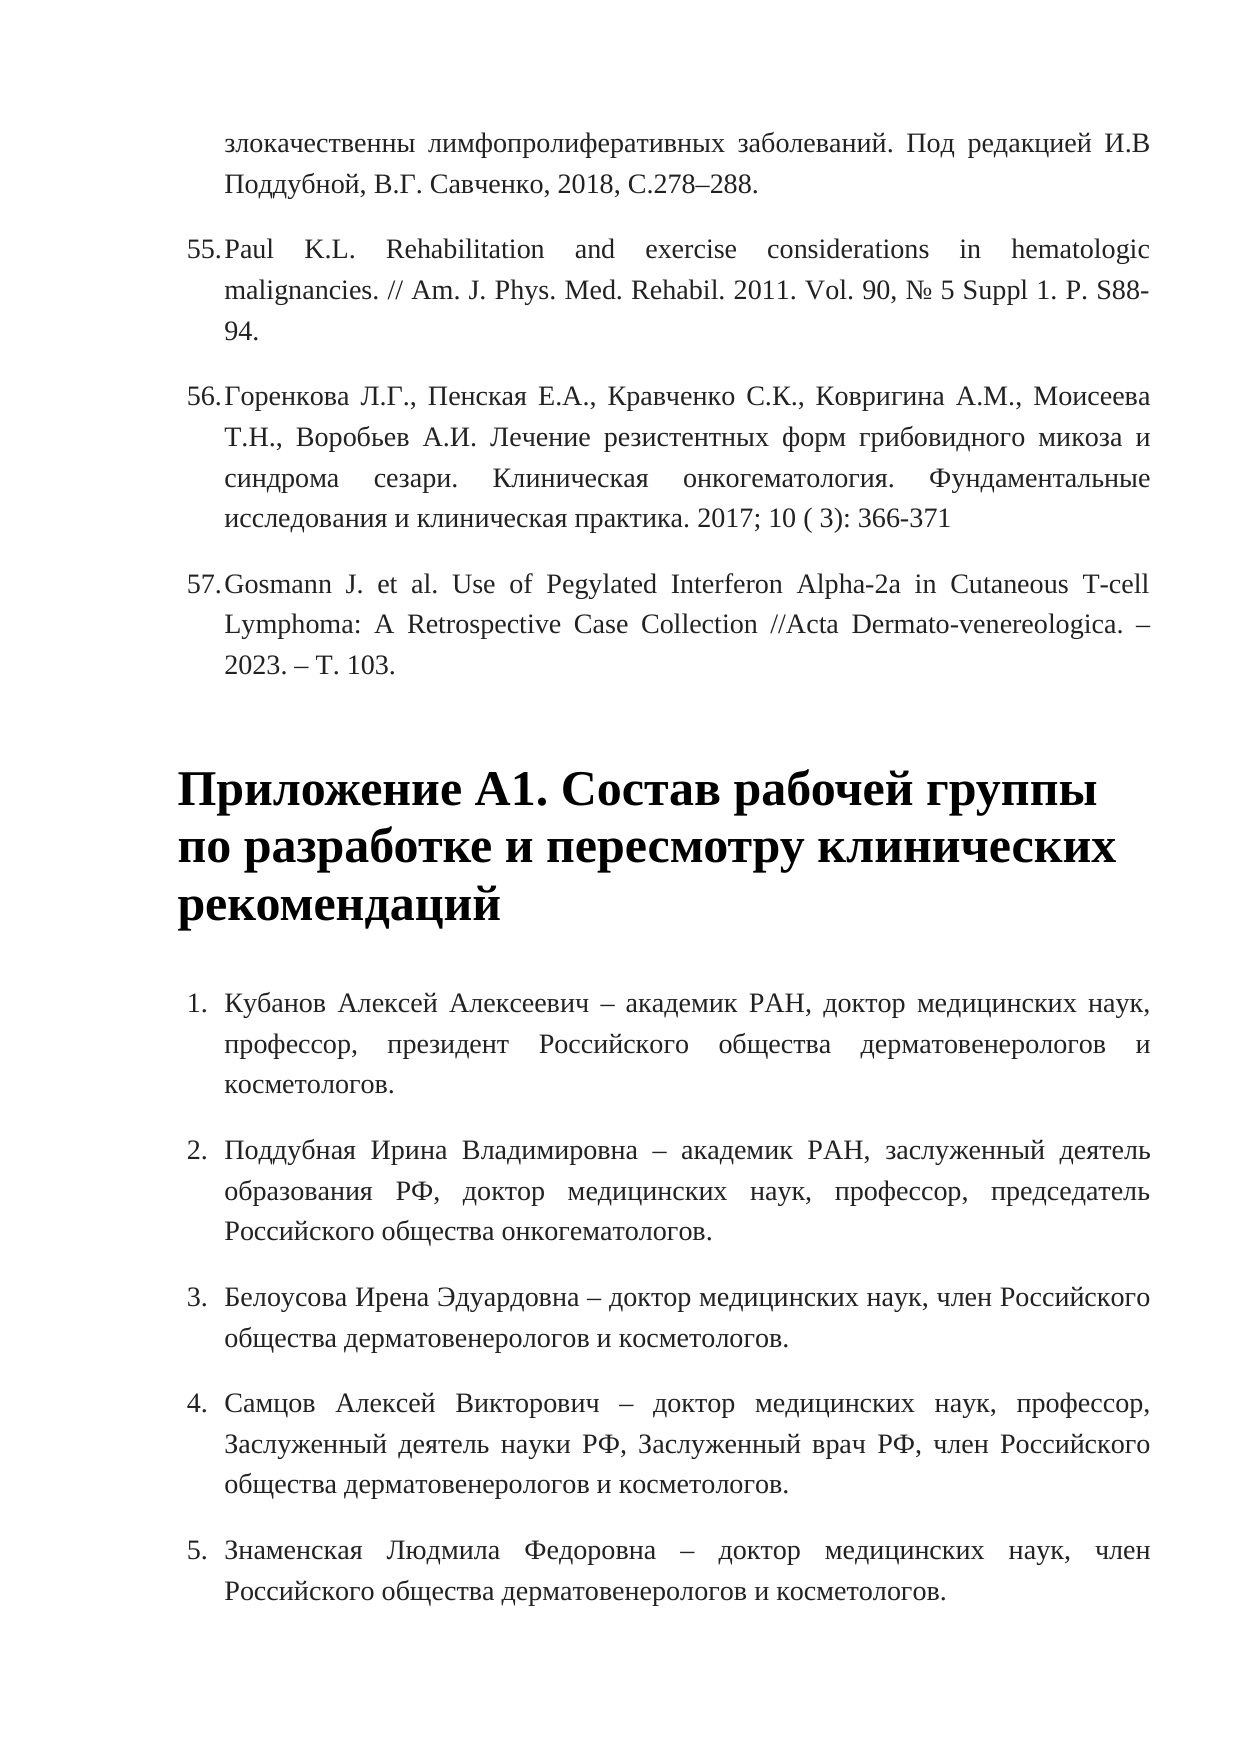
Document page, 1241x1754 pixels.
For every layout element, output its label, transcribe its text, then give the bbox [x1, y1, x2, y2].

list Поддубная Ирина Владимировна – академик РАН, заслуженный деятель образования РФ, доктор медицинских наук, профессор, председатель Российского общества онкогематологов. [187, 1125, 1152, 1247]
text Приложение А1. Состав рабочей группы по разработке и пересмотру клинических рекомендаций [177, 759, 1152, 931]
list Gosmann J. et al. Use of Pegylated Interferon Alpha-2a in Cutaneous T-cell Lymphoma: A Retrospective Case Collection //Acta Dermato-venereologica. – 2023. – Т. 103. [187, 559, 1152, 681]
list Знаменская Людмила Федоровна – доктор медицинских наук, член Российского общества дерматовенерологов и косметологов. [187, 1525, 1152, 1606]
list Самцов Алексей Викторович – доктор медицинских наук, профессор, Заслуженный деятель науки РФ, Заслуженный врач РФ, член Российского общества дерматовенерологов и косметологов. [187, 1378, 1152, 1500]
list Кубанов Алексей Алексеевич – академик РАН, доктор медицинских наук, профессор, президент Российского общества дерматовенерологов и косметологов. [187, 978, 1152, 1100]
list Горенкова Л.Г., Пенская Е.А., Кравченко С.К., Ковригина А.М., Моисеева Т.Н., Воробьев А.И. Лечение резистентных форм грибовидного микоза и синдрома сезари. Клиническая онкогематология. Фундаментальные исследования и клиническая практика. 2017; 10 ( 3): 366-371 [187, 371, 1152, 534]
list Белоусова Ирена Эдуардовна – доктор медицинских наук, член Российского общества дерматовенерологов и косметологов. [187, 1272, 1152, 1353]
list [187, 118, 1152, 199]
list Paul K.L. Rehabilitation and exercise considerations in hematologic malignancies. // Am. J. Phys. Med. Rehabil. 2011. Vol. 90, № 5 Suppl 1. P. S88-94. [187, 224, 1152, 346]
